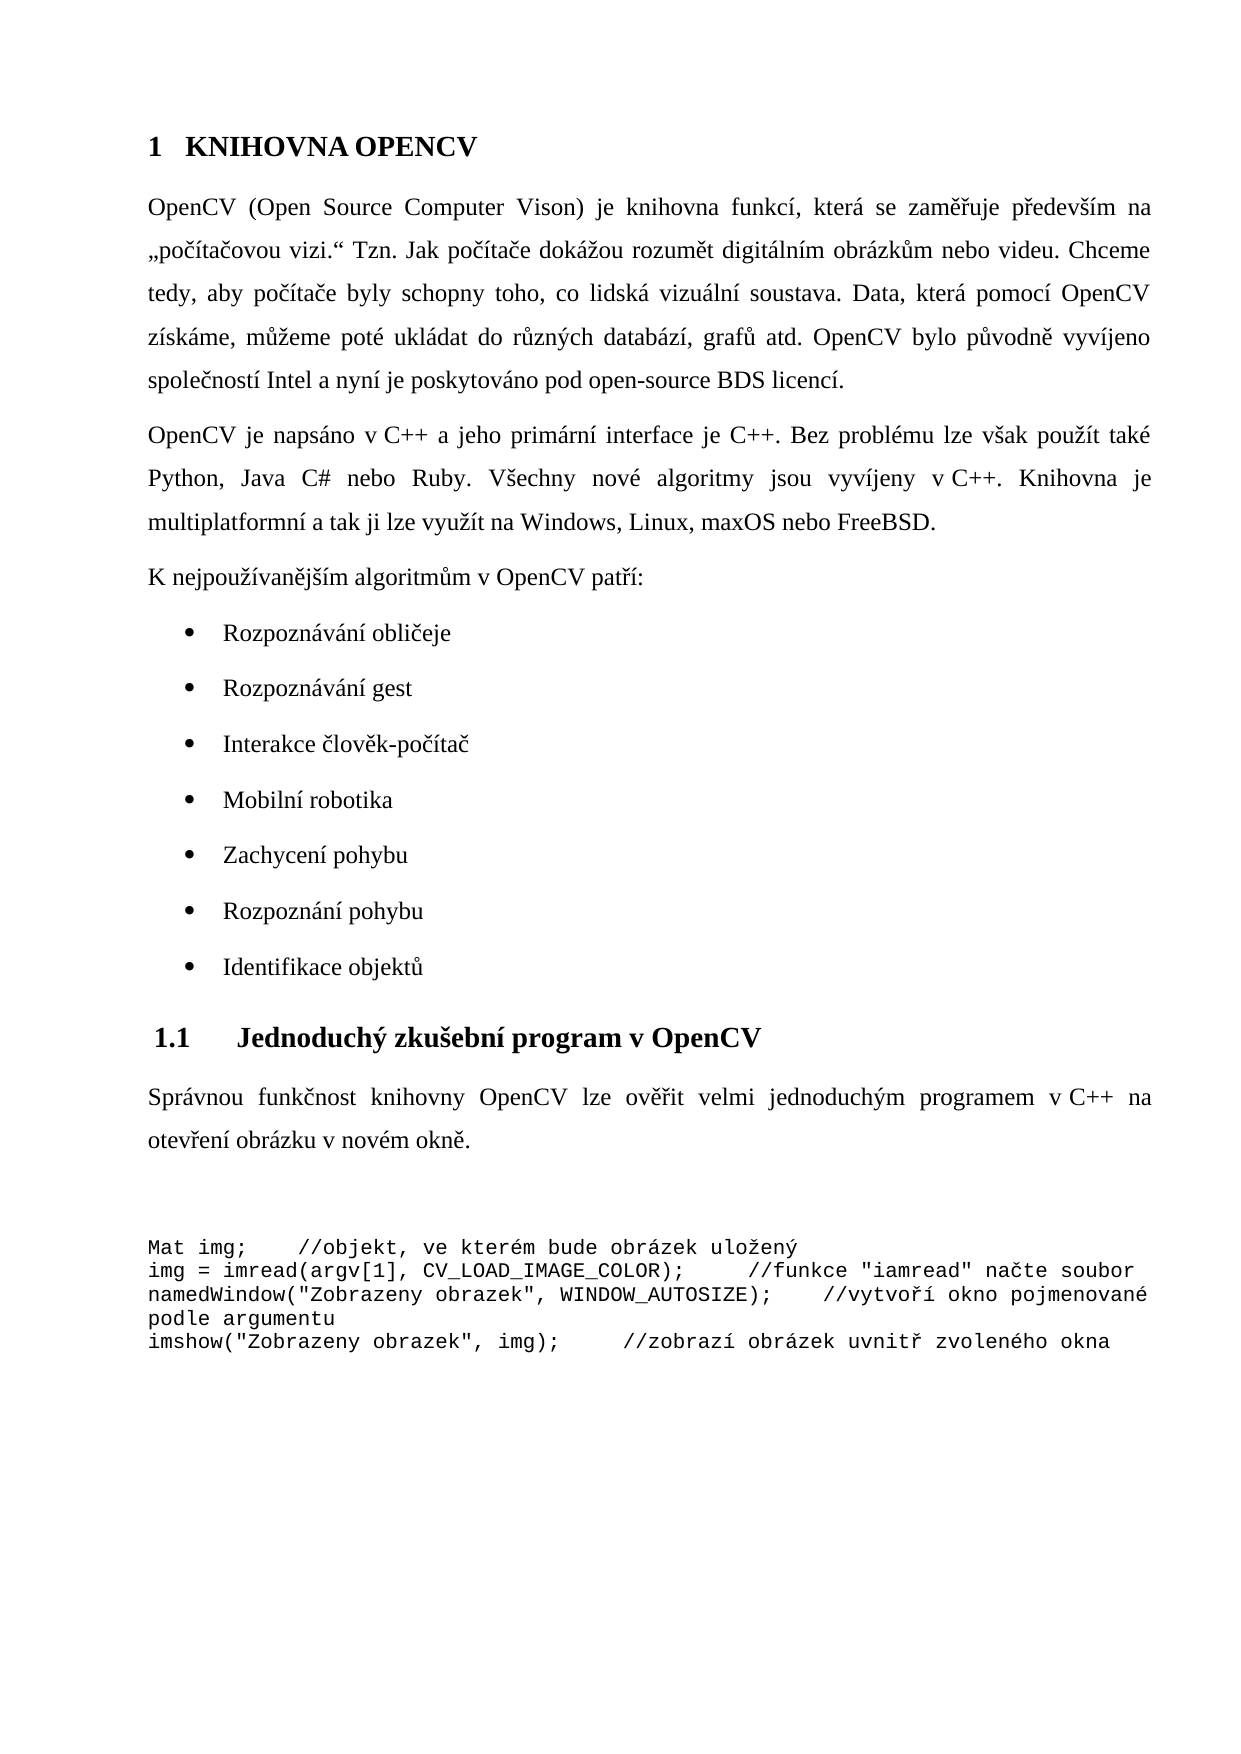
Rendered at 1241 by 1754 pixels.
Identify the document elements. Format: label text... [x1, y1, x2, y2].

text Správnou funkčnost knihovny OpenCV lze ověřit velmi jednoduchým programem v C++ na otevření obrázku v novém okně. [148, 1082, 1152, 1154]
list Identifikace objektů [185, 952, 1152, 980]
list Rozpoznávání obličeje [185, 618, 1152, 647]
text img = imread(argv[1], CV_LOAD_IMAGE_COLOR); //funkce "iamread" načte soubor [148, 1261, 1152, 1284]
text OpenCV (Open Source Computer Vison) je knihovna funkcí, která se zaměřuje především na „počítačovou vizi.“ Tzn. Jak počítače dokážou rozumět digitálním obrázkům nebo videu. Chceme tedy, aby počítače byly schopny toho, co lidská vizuální soustava. Data, která pomocí OpenCV získáme, můžeme poté ukládat do různých databází, grafů atd. OpenCV bylo původně vyvíjeno společností Intel a nyní je poskytováno pod open-source BDS licencí. [148, 192, 1152, 393]
subtitle Jednoduchý zkušební program v OpenCV [154, 1020, 1152, 1053]
subtitle Knihovna OpenCV [148, 129, 1152, 163]
text namedWindow("Zobrazeny obrazek", WINDOW_AUTOSIZE); //vytvoří okno pojmenované podle argumentu [148, 1284, 1152, 1331]
text OpenCV je napsáno v C++ a jeho primární interface je C++. Bez problému lze však použít také Python, Java C# nebo Ruby. Všechny nové algoritmy jsou vyvíjeny v C++. Knihovna je multiplatformní a tak ji lze využít na Windows, Linux, maxOS nebo FreeBSD. [148, 420, 1152, 535]
list Mobilní robotika [185, 785, 1152, 813]
list Zachycení pohybu [185, 840, 1152, 869]
list Rozpoznání pohybu [185, 896, 1152, 925]
list Interakce člověk-počítač [185, 729, 1152, 758]
list Rozpoznávání gest [185, 673, 1152, 702]
text Mat img; //objekt, ve kterém bude obrázek uložený [148, 1237, 1152, 1261]
text imshow("Zobrazeny obrazek", img); //zobrazí obrázek uvnitř zvoleného okna [148, 1331, 1152, 1355]
text K nejpoužívanějším algoritmům v OpenCV patří: [148, 562, 1152, 591]
